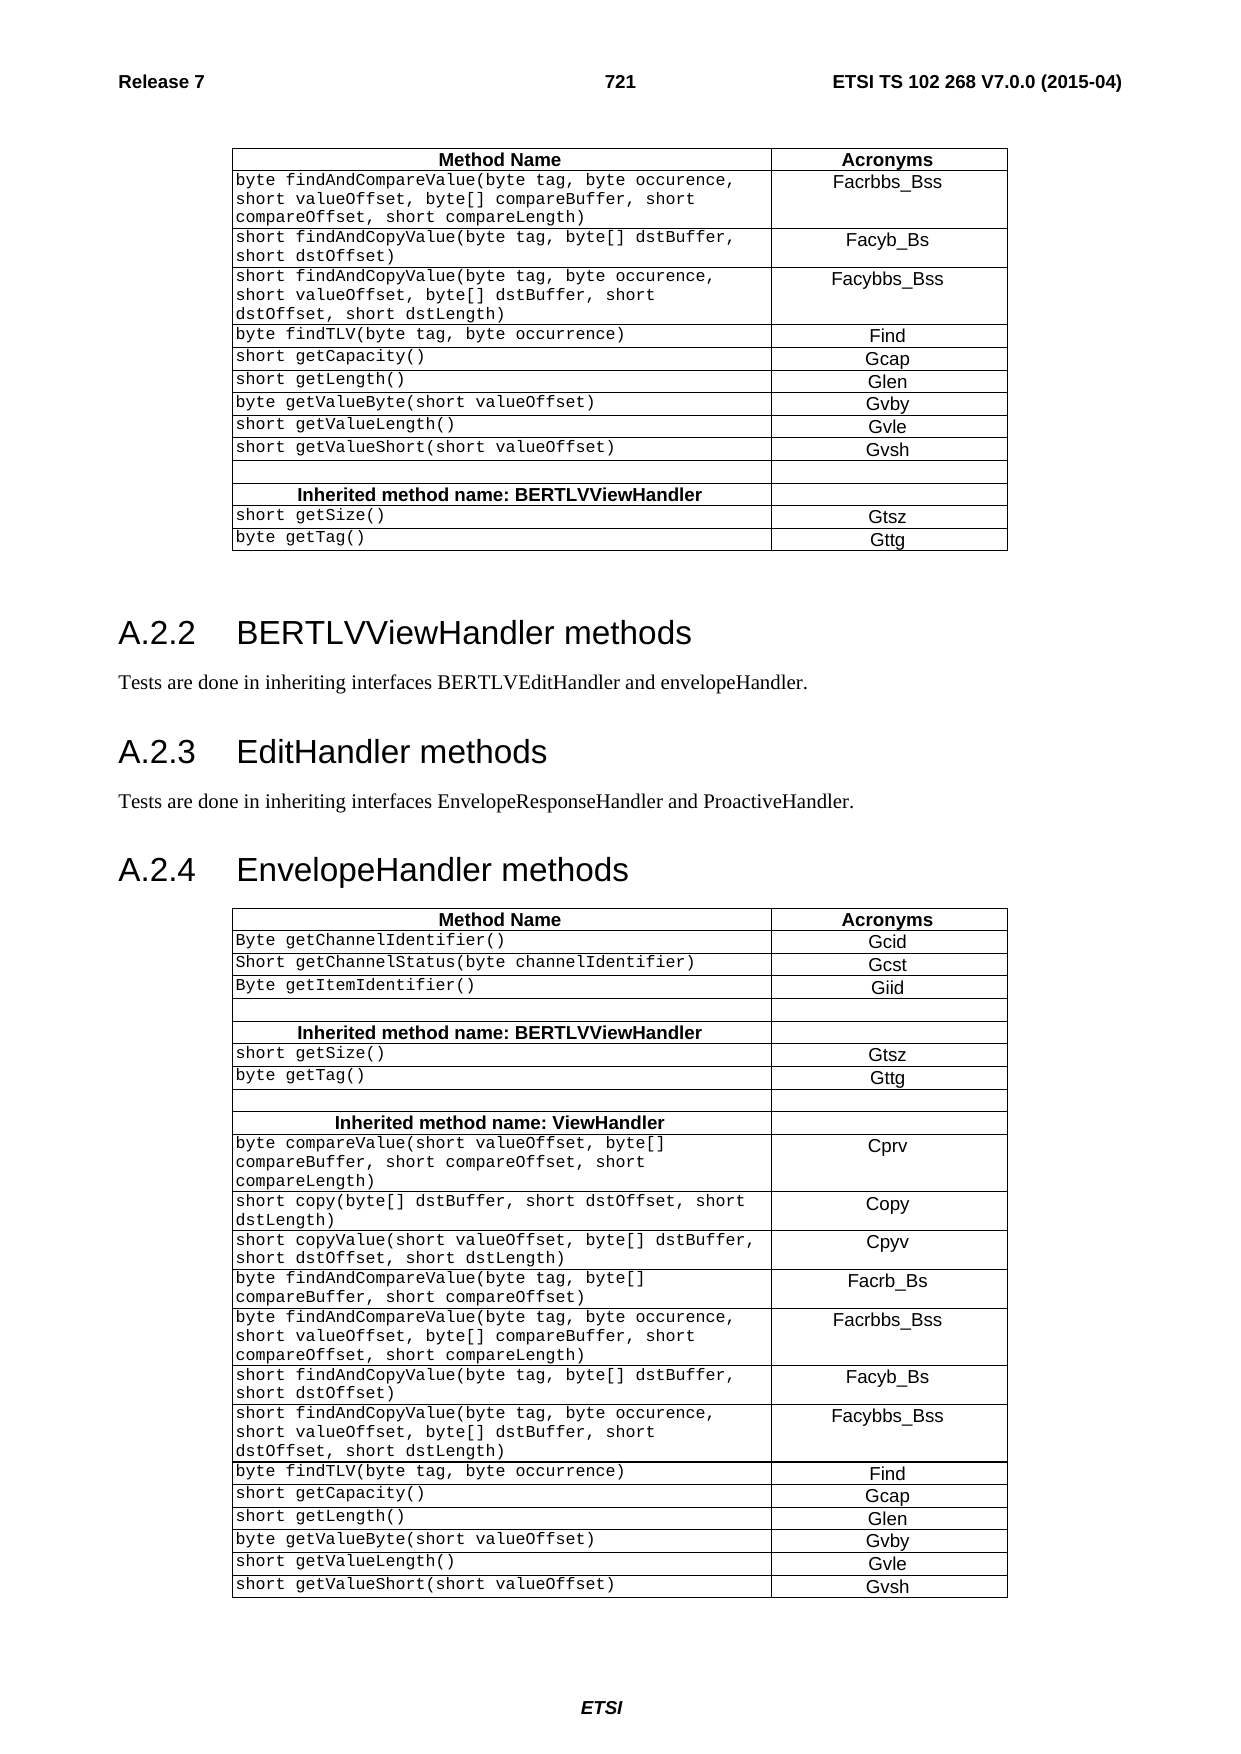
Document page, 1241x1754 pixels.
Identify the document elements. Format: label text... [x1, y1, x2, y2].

table_cell short getCapacity() [233, 348, 771, 369]
table_cell short getValueLength() [233, 1553, 771, 1574]
table_cell short findAndCopyValue(byte tag, byte occurence, short valueOffset, byte[] dstBuffer, short dstOffset, short dstLength) [233, 268, 771, 324]
table_cell short copyValue(short valueOffset, byte[] dstBuffer, short dstOffset, short dstLength) [233, 1231, 771, 1269]
table_cell short getValueShort(short valueOffset) [233, 438, 771, 460]
table_cell short findAndCopyValue(byte tag, byte occurence, short valueOffset, byte[] dstBuffer, short dstOffset, short dstLength) [233, 1405, 771, 1461]
table_cell [772, 1022, 1007, 1043]
table_cell Find [772, 325, 1007, 347]
table_cell short findAndCopyValue(byte tag, byte[] dstBuffer, short dstOffset) [233, 1366, 771, 1404]
table_cell [772, 484, 1007, 505]
table_cell short getValueLength() [233, 416, 771, 437]
table_cell short findAndCopyValue(byte tag, byte[] dstBuffer, short dstOffset) [233, 229, 771, 267]
table_cell short getSize() [233, 1044, 771, 1066]
table_cell short getLength() [233, 371, 771, 392]
table_cell byte getValueByte(short valueOffset) [233, 393, 771, 415]
table_cell Giid [772, 976, 1007, 998]
table_cell byte getValueByte(short valueOffset) [233, 1530, 771, 1552]
subtitle A.2.2 BERTLVViewHandler methods [118, 613, 1122, 651]
table_cell Facrb_Bs [772, 1270, 1007, 1307]
table_cell Facyb_Bs [772, 1366, 1007, 1404]
table_cell Facyb_Bs [772, 229, 1007, 267]
table_cell Gvby [772, 1530, 1007, 1552]
table_cell Gvby [772, 393, 1007, 415]
table_cell Inherited method name: ViewHandler [233, 1112, 771, 1134]
table_cell Find [772, 1463, 1007, 1484]
table_cell byte findTLV(byte tag, byte occurrence) [233, 1463, 771, 1484]
table_cell Gcap [772, 1485, 1007, 1507]
table_cell Facrbbs_Bss [772, 1309, 1007, 1365]
table_cell byte findTLV(byte tag, byte occurrence) [233, 325, 771, 347]
table_header Acronyms [772, 909, 1007, 930]
subtitle A.2.3 EditHandler methods [118, 732, 1122, 770]
table_cell byte findAndCompareValue(byte tag, byte[] compareBuffer, short compareOffset) [233, 1270, 771, 1307]
table_cell short getCapacity() [233, 1485, 771, 1507]
subtitle A.2.4 EnvelopeHandler methods [118, 850, 1122, 889]
table_cell [233, 1090, 771, 1111]
table_header Method Name [233, 909, 771, 930]
table_cell short getValueShort(short valueOffset) [233, 1576, 771, 1597]
table_cell Gttg [772, 1067, 1007, 1088]
table_cell Gttg [772, 529, 1007, 550]
table_cell Facrbbs_Bss [772, 171, 1007, 228]
text Tests are done in inheriting interfaces BERTLVEditHandler and envelopeHandler. [118, 670, 1122, 694]
table_cell short getSize() [233, 506, 771, 528]
table_cell byte getTag() [233, 1067, 771, 1088]
table_cell Short getChannelStatus(byte channelIdentifier) [233, 954, 771, 975]
table_cell Gvsh [772, 1576, 1007, 1597]
table_cell Facybbs_Bss [772, 268, 1007, 324]
table_cell Cpyv [772, 1231, 1007, 1269]
text Tests are done in inheriting interfaces EnvelopeResponseHandler and ProactiveHandler. [118, 789, 1122, 813]
table_cell byte getTag() [233, 529, 771, 550]
table_cell Copy [772, 1192, 1007, 1230]
table_cell Glen [772, 1508, 1007, 1529]
table_cell byte findAndCompareValue(byte tag, byte occurence, short valueOffset, byte[] compareBuffer, short compareOffset, short compareLength) [233, 171, 771, 228]
table_cell [772, 1090, 1007, 1111]
table_cell Gcap [772, 348, 1007, 369]
table_cell Byte getItemIdentifier() [233, 976, 771, 998]
table_header Acronyms [772, 149, 1007, 170]
table_cell [772, 1112, 1007, 1134]
table_cell Byte getChannelIdentifier() [233, 931, 771, 953]
table_cell Gtsz [772, 1044, 1007, 1066]
table_cell byte compareValue(short valueOffset, byte[] compareBuffer, short compareOffset, short compareLength) [233, 1135, 771, 1191]
table_cell short copy(byte[] dstBuffer, short dstOffset, short dstLength) [233, 1192, 771, 1230]
table_cell Gcid [772, 931, 1007, 953]
table_cell [772, 461, 1007, 482]
table_cell Gvle [772, 416, 1007, 437]
table_cell [233, 999, 771, 1021]
table_cell Inherited method name: BERTLVViewHandler [233, 484, 771, 505]
table_cell Glen [772, 371, 1007, 392]
table_cell Cprv [772, 1135, 1007, 1191]
table_cell byte findAndCompareValue(byte tag, byte occurence, short valueOffset, byte[] compareBuffer, short compareOffset, short compareLength) [233, 1309, 771, 1365]
table_cell [233, 461, 771, 482]
table_cell Gcst [772, 954, 1007, 975]
table_cell Gvle [772, 1553, 1007, 1574]
table_cell Gvsh [772, 438, 1007, 460]
table_cell short getLength() [233, 1508, 771, 1529]
table_cell Gtsz [772, 506, 1007, 528]
table_cell Inherited method name: BERTLVViewHandler [233, 1022, 771, 1043]
table_header Method Name [233, 149, 771, 170]
table_cell [772, 999, 1007, 1021]
table_cell Facybbs_Bss [772, 1405, 1007, 1461]
